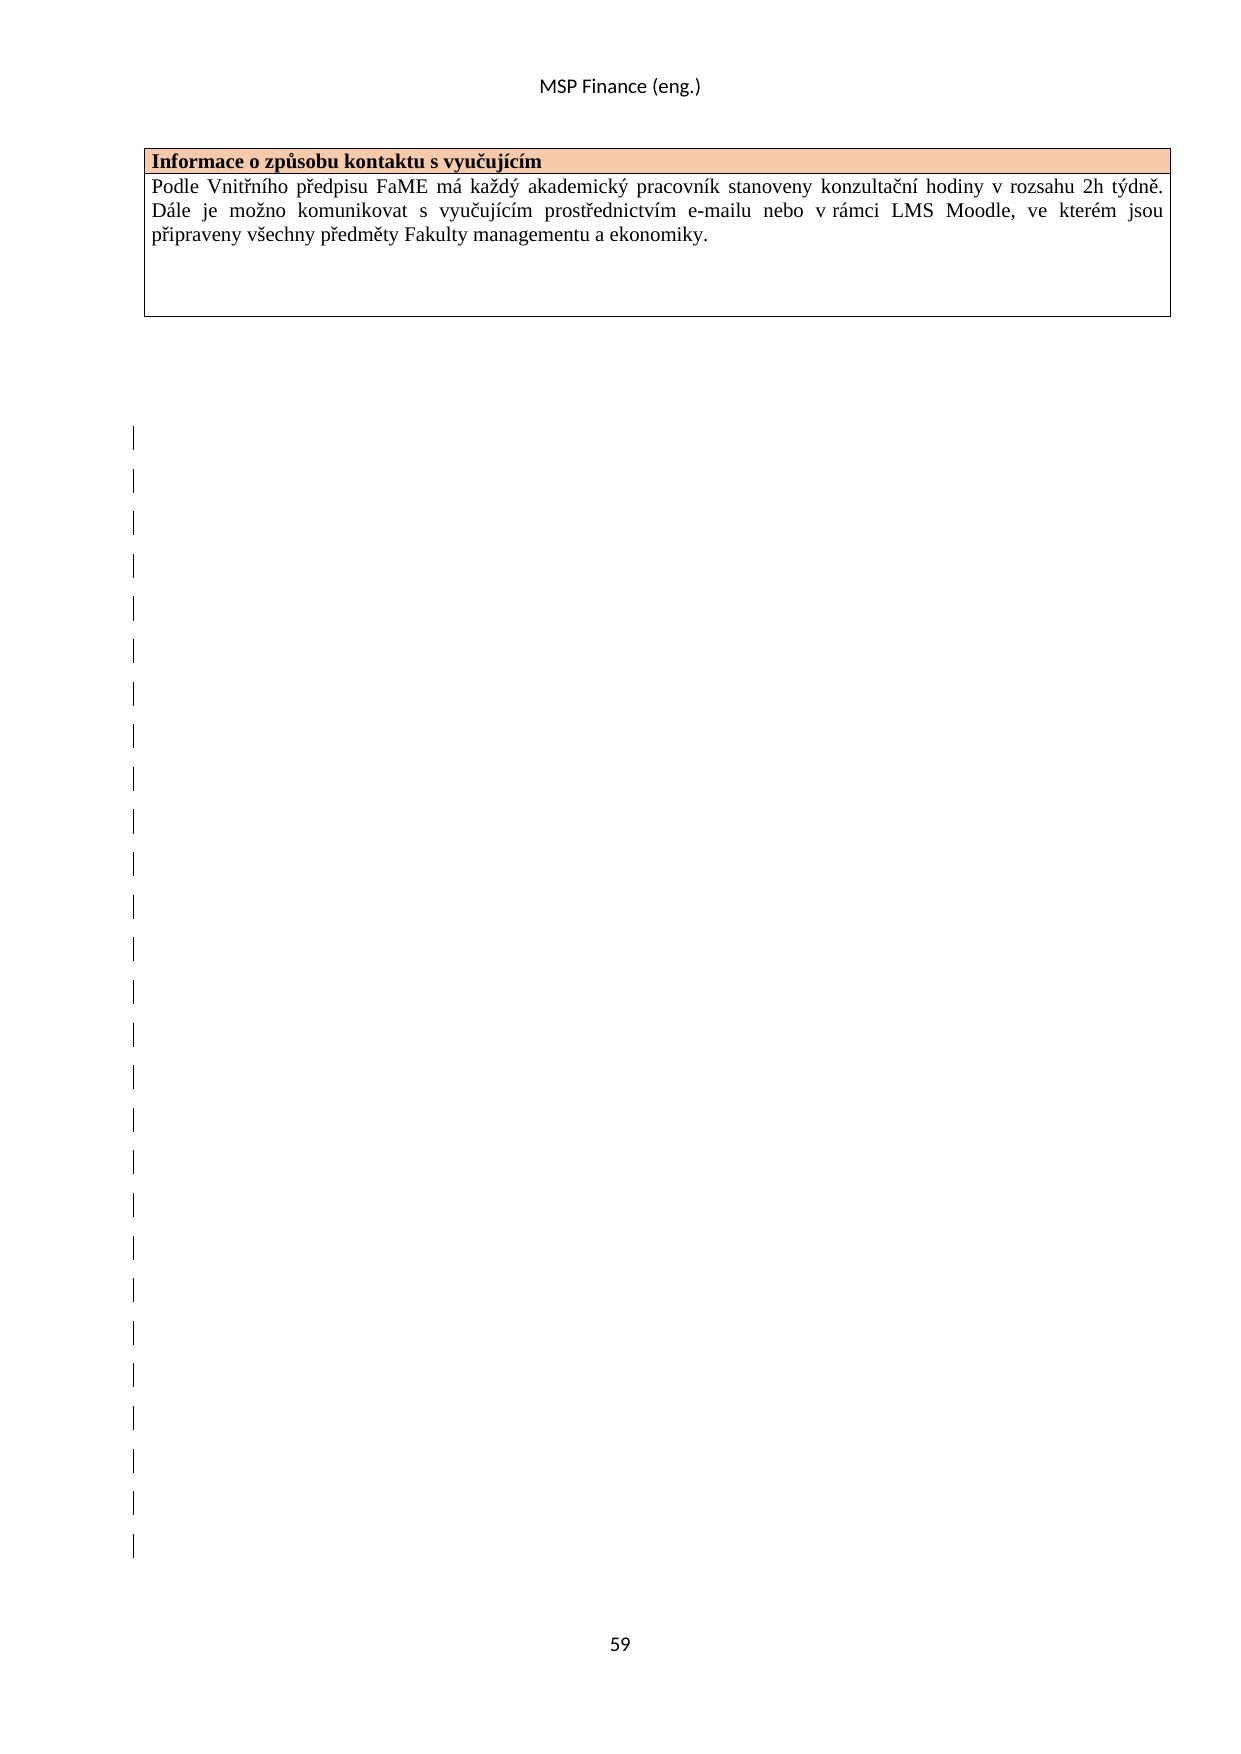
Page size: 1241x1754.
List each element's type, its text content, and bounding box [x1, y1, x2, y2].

table_cell Informace o způsobu kontaktu s vyučujícím [145, 149, 1170, 173]
table_cell Podle Vnitřního předpisu FaME má každý akademický pracovník stanoveny konzultační hodiny v rozsahu 2h týdně. Dále je možno komunikovat s vyučujícím prostřednictvím e-mailu nebo v rámci LMS Moodle, ve kterém jsou připraveny všechny předměty Fakulty managementu a ekonomiky. [145, 174, 1170, 316]
